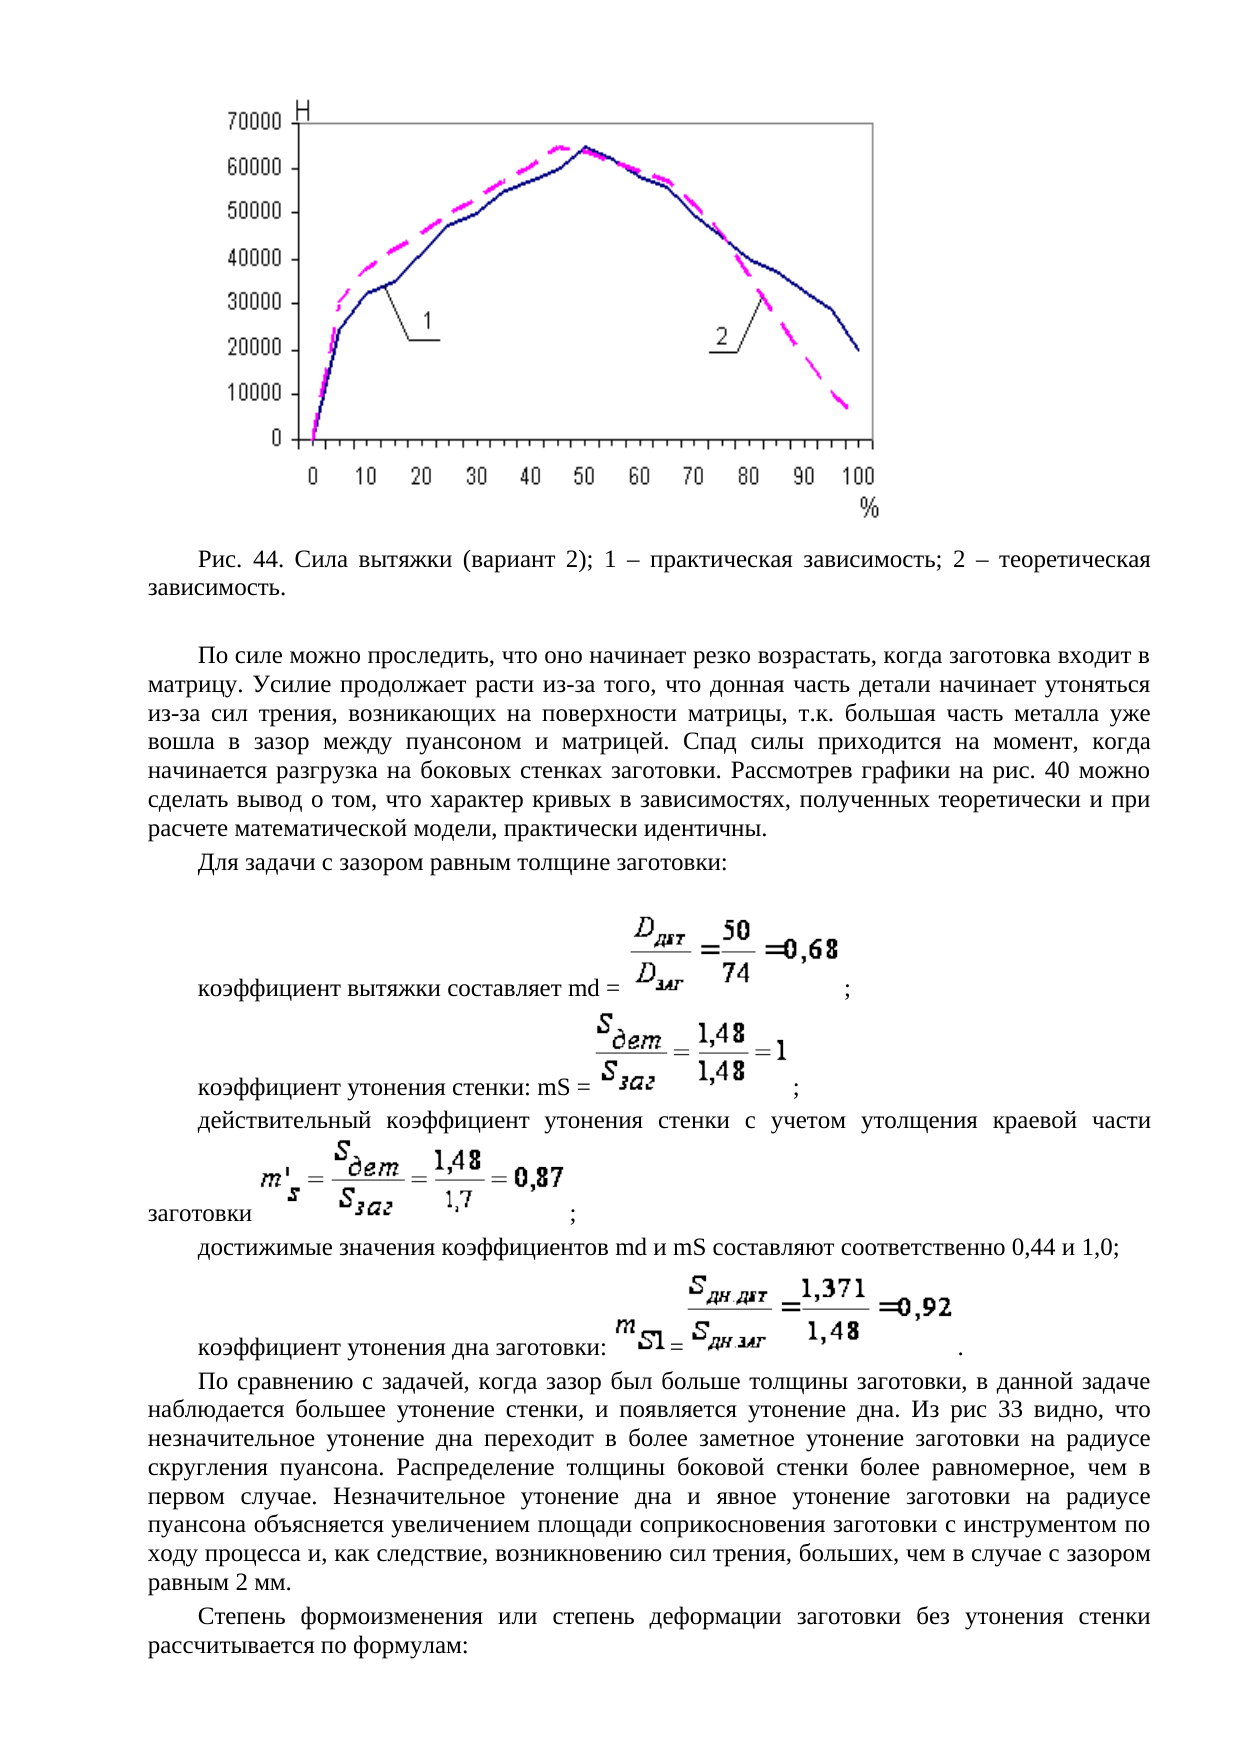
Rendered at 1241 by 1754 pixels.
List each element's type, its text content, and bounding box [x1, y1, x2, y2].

text Степень формоизменения или степень деформации заготовки без утонения стенки рассчитывается по формулам: [148, 1601, 1152, 1658]
text Рис. 44. Сила вытяжки (вариант 2); 1 – практическая зависимость; 2 – теоретическая зависимость. [148, 544, 1152, 601]
text Для задачи с зазором равным толщине заготовки: [148, 847, 1152, 875]
picture [613, 1305, 670, 1356]
text достижимые значения коэффициентов md и mS составляют соответственно 0,44 и 1,0; [148, 1232, 1152, 1261]
text По силе можно проследить, что оно начинает резко возрастать, когда заготовка входит в матрицу. Усилие продолжает расти из-за того, что донная часть детали начинает утоняться из-за сил трения, возникающих на поверхности матрицы, т.к. большая часть металла уже вошла в зазор между пуансоном и матрицей. Спад силы приходится на момент, когда начинается разгрузка на боковых стенках заготовки. Рассмотрев графики на рис. 40 можно сделать вывод о том, что характер кривых в зависимостях, полученных теоретически и при расчете математической модели, практически идентичны. [148, 640, 1152, 841]
text действительный коэффициент утонения стенки с учетом утолщения краевой части заготовки ; [148, 1105, 1152, 1227]
picture [258, 1134, 570, 1222]
picture [683, 1266, 958, 1356]
text коэффициент вытяжки составляет md = ; [148, 909, 1152, 1002]
picture [591, 1007, 793, 1095]
text коэффициент утонения стенки: mS =; [148, 1007, 1152, 1100]
picture [626, 909, 844, 997]
text По сравнению с задачей, когда зазор был больше толщины заготовки, в данной задаче наблюдается большее утонение стенки, и появляется утонение дна. Из рис 33 видно, что незначительное утонение дна переходит в более заметное утонение заготовки на радиусе скругления пуансона. Распределение толщины боковой стенки более равномерное, чем в первом случае. Незначительное утонение дна и явное утонение заготовки на радиусе пуансона объясняется увеличением площади соприкосновения заготовки с инструментом по ходу процесса и, как следствие, возникновению сил трения, больших, чем в случае с зазором равным 2 мм. [148, 1366, 1152, 1596]
picture [197, 88, 907, 539]
